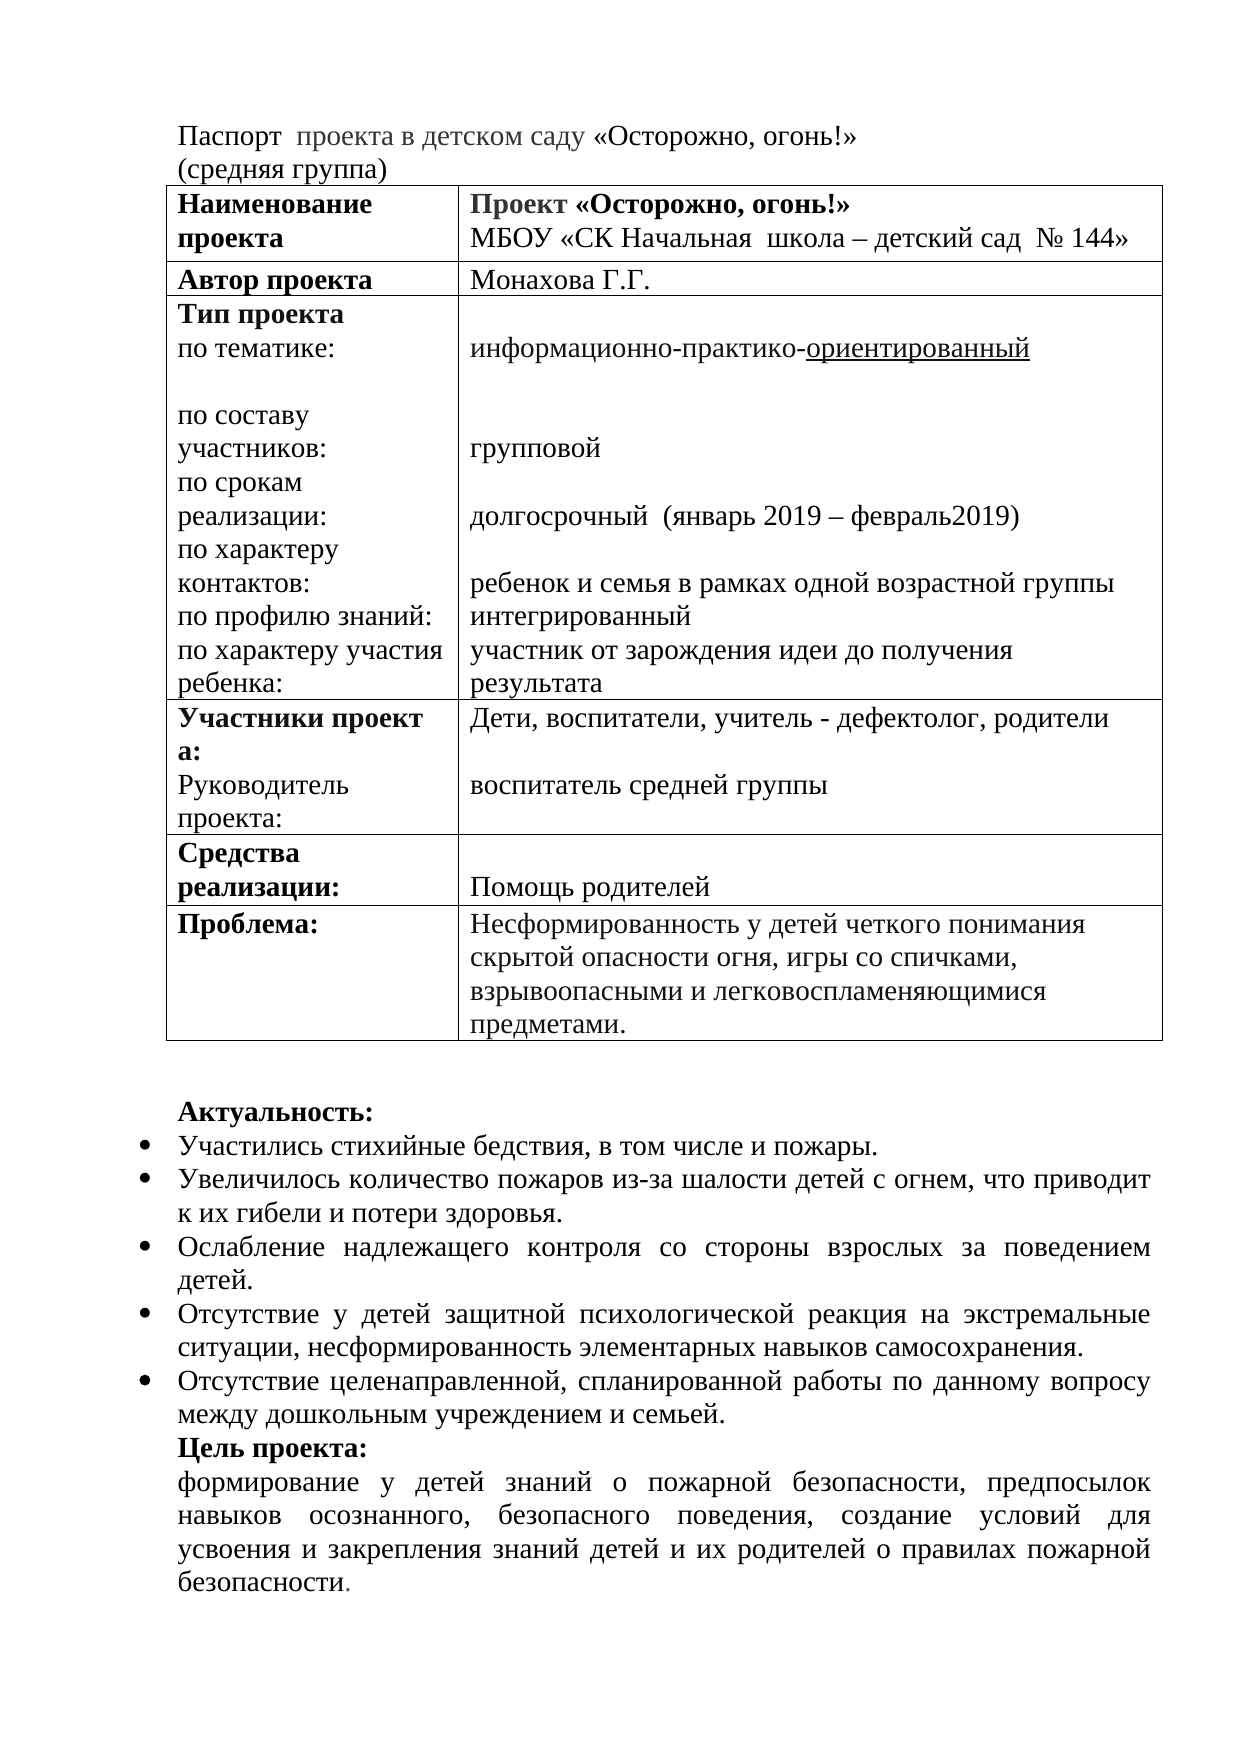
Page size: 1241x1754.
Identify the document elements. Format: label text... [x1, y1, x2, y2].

list Отсутствие целенаправленной, спланированной работы по данному вопросу между дошкольным учреждением и семьей. [140, 1363, 1152, 1430]
table_header Наименование проекта [167, 186, 458, 261]
table_header Проект «Осторожно, огонь!» МБОУ «СК Начальная школа – детский сад № 144» [459, 186, 1162, 261]
table_cell Участники проекта: Руководитель проекта: [167, 700, 458, 834]
list Отсутствие у детей защитной психологической реакция на экстремальные ситуации, несформированность элементарных навыков самосохранения. [140, 1296, 1152, 1363]
table_cell Помощь родителей [459, 835, 1162, 905]
table_cell Проблема: [167, 906, 458, 1040]
list Увеличилось количество пожаров из-за шалости детей с огнем, что приводит к их гибели и потери здоровья. [140, 1161, 1152, 1229]
text (средняя группа) [177, 152, 1152, 185]
table_cell Несформированность у детей четкого понимания скрытой опасности огня, игры со спичками, взрывоопасными и легковоспламеняющимися предметами. [459, 906, 1162, 1040]
table_cell Средства реализации: [167, 835, 458, 905]
table_cell Монахова Г.Г. [459, 262, 1162, 295]
text Актуальность: [177, 1094, 1152, 1128]
table_cell Дети, воспитатели, учитель - дефектолог, родители воспитатель средней группы [459, 700, 1162, 834]
text формирование у детей знаний о пожарной безопасности, предпосылок навыков осознанного, безопасного поведения, создание условий для усвоения и закрепления знаний детей и их родителей о правилах пожарной безопасности. [177, 1464, 1152, 1598]
text Цель проекта: [177, 1430, 1152, 1464]
table_cell информационно-практико-ориентированный групповой долгосрочный (январь 2019 – февраль2019) ребенок и семья в рамках одной возрастной группы интегрированный участник от зарождения идеи до получения результата [459, 296, 1162, 699]
text Паспорт проекта в детском саду «Осторожно, огонь!» [593, 118, 1152, 152]
text Паспорт проекта в детском саду «Осторожно, огонь!» [177, 118, 296, 152]
list Участились стихийные бедствия, в том числе и пожары. [140, 1128, 1152, 1161]
list Ослабление надлежащего контроля со стороны взрослых за поведением детей. [140, 1229, 1152, 1296]
table_cell Автор проекта [167, 262, 458, 295]
table_cell Тип проекта по тематике: по составу участников: по срокам реализации: по характеру контактов: по профилю знаний: по характеру участия ребенка: [167, 296, 458, 699]
